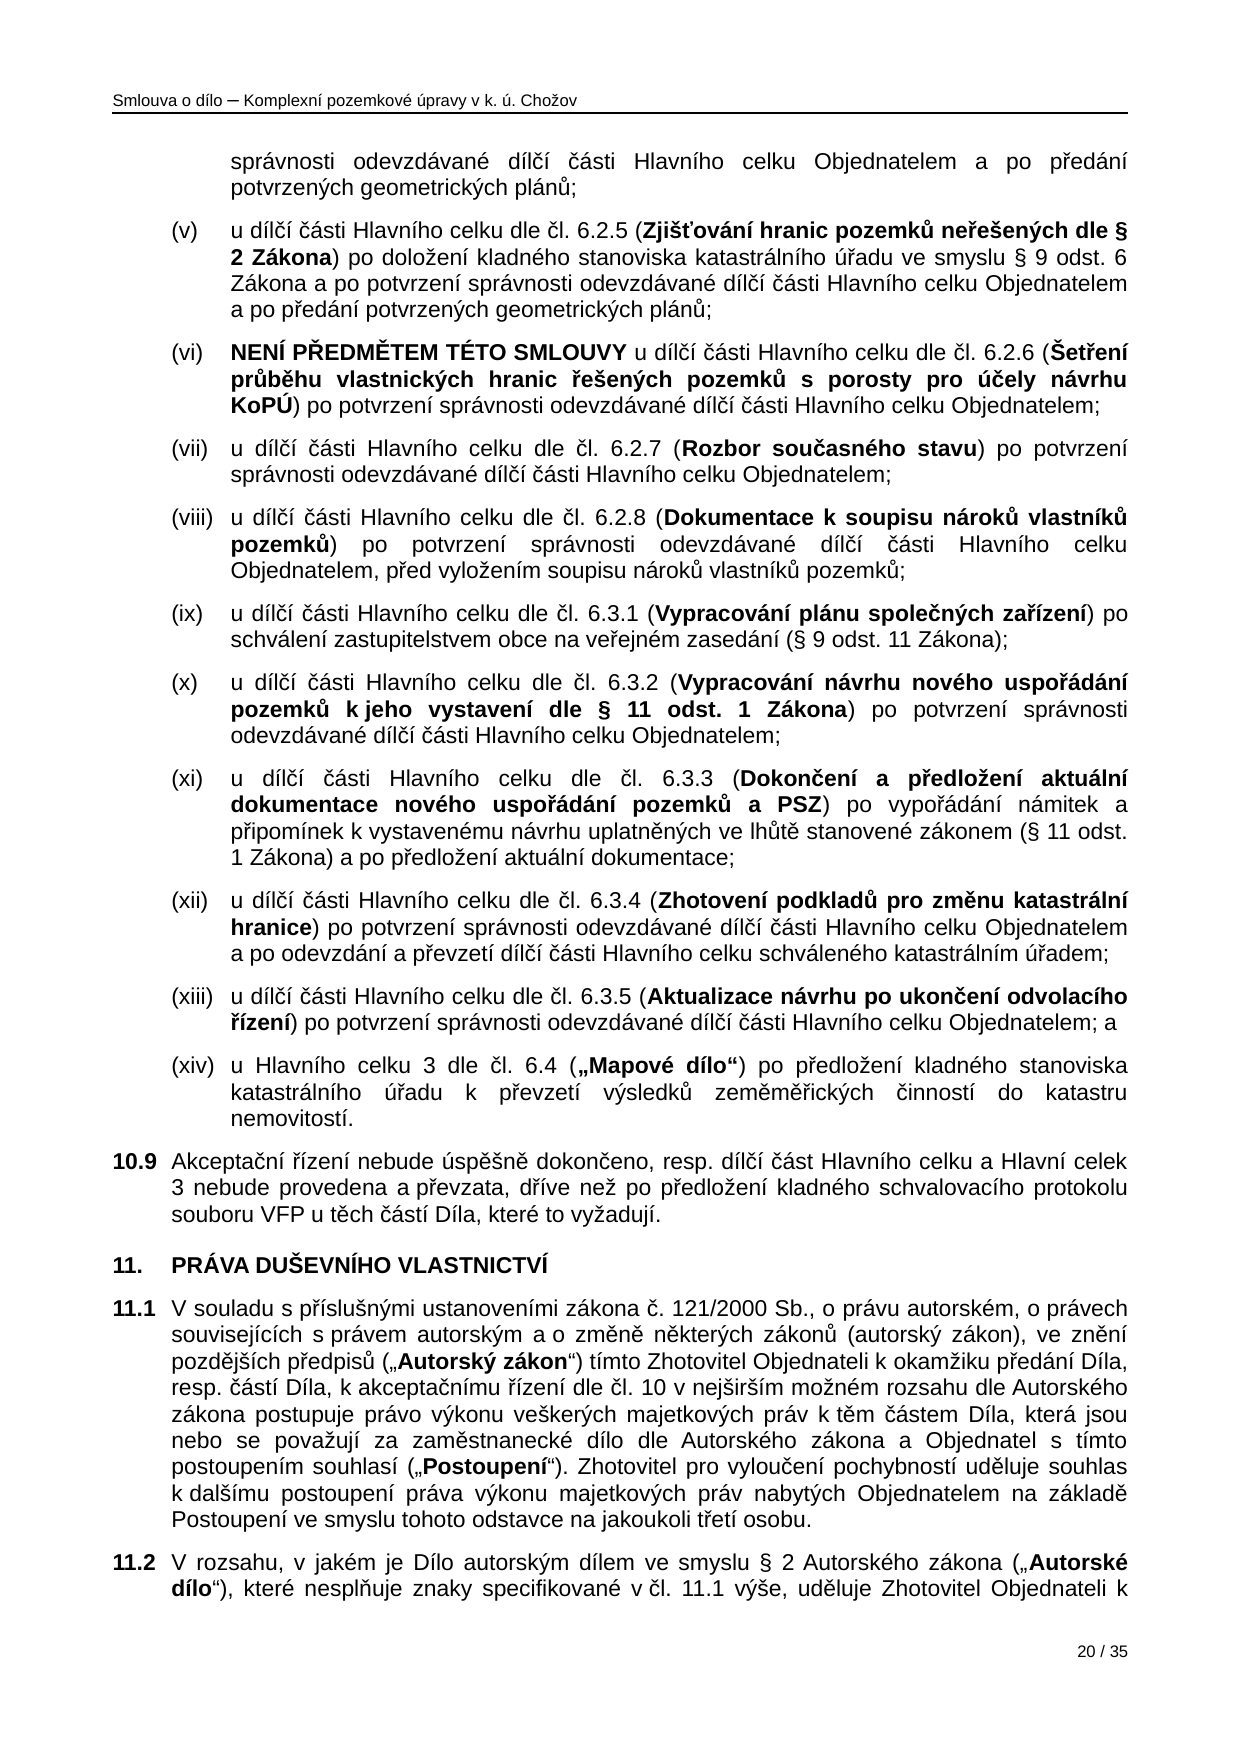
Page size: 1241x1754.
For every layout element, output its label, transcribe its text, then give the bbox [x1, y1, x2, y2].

text Práva duševního vlastnictví [112, 1252, 1128, 1278]
list u dílčí části Hlavního celku dle čl. 6.3.5 (Aktualizace návrhu po ukončení odvolacího řízení) po potvrzení správnosti odevzdávané dílčí části Hlavního celku Objednatelem; a [171, 983, 1128, 1036]
list u Hlavního celku 3 dle čl. 6.4 („Mapové dílo“) po předložení kladného stanoviska katastrálního úřadu k převzetí výsledků zeměměřických činností do katastru nemovitostí. [171, 1052, 1128, 1131]
list NENÍ PŘEDMĚTEM TÉTO SMLOUVY u dílčí části Hlavního celku dle čl. 6.2.6 (Šetření průběhu vlastnických hranic řešených pozemků s porosty pro účely návrhu KoPÚ) po potvrzení správnosti odevzdávané dílčí části Hlavního celku Objednatelem; [171, 339, 1128, 418]
list u dílčí části Hlavního celku dle čl. 6.3.2 (Vypracování návrhu nového uspořádání pozemků k jeho vystavení dle § 11 odst. 1 Zákona) po potvrzení správnosti odevzdávané dílčí části Hlavního celku Objednatelem; [171, 669, 1128, 748]
text V souladu s příslušnými ustanoveními zákona č. 121/2000 Sb., o právu autorském, o právech souvisejících s právem autorským a o změně některých zákonů (autorský zákon), ve znění pozdějších předpisů („Autorský zákon“) tímto Zhotovitel Objednateli k okamžiku předání Díla, resp. částí Díla, k akceptačnímu řízení dle čl. 10 v nejširším možném rozsahu dle Autorského zákona postupuje právo výkonu veškerých majetkových práv k těm částem Díla, která jsou nebo se považují za zaměstnanecké dílo dle Autorského zákona a Objednatel s tímto postoupením souhlasí („Postoupení“). Zhotovitel pro vyloučení pochybností uděluje souhlas k dalšímu postoupení práva výkonu majetkových práv nabytých Objednatelem na základě Postoupení ve smyslu tohoto odstavce na jakoukoli třetí osobu. [112, 1295, 1128, 1532]
list u dílčí části Hlavního celku dle čl. 6.3.1 (Vypracování plánu společných zařízení) po schválení zastupitelstvem obce na veřejném zasedání (§ 9 odst. 11 Zákona); [171, 600, 1128, 653]
text Akceptační řízení nebude úspěšně dokončeno, resp. dílčí část Hlavního celku a Hlavní celek 3 nebude provedena a převzata, dříve než po předložení kladného schvalovacího protokolu souboru VFP u těch částí Díla, které to vyžadují. [112, 1148, 1128, 1227]
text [112, 1549, 1128, 1602]
list u dílčí části Hlavního celku dle čl. 6.3.3 (Dokončení a předložení aktuální dokumentace nového uspořádání pozemků a PSZ) po vypořádání námitek a připomínek k vystavenému návrhu uplatněných ve lhůtě stanovené zákonem (§ 11 odst. 1 Zákona) a po předložení aktuální dokumentace; [171, 765, 1128, 871]
list u dílčí části Hlavního celku dle čl. 6.2.5 (Zjišťování hranic pozemků neřešených dle § 2 Zákona) po doložení kladného stanoviska katastrálního úřadu ve smyslu § 9 odst. 6 Zákona a po potvrzení správnosti odevzdávané dílčí části Hlavního celku Objednatelem a po předání potvrzených geometrických plánů; [171, 217, 1128, 322]
list u dílčí části Hlavního celku dle čl. 6.3.4 (Zhotovení podkladů pro změnu katastrální hranice) po potvrzení správnosti odevzdávané dílčí části Hlavního celku Objednatelem a po odevzdání a převzetí dílčí části Hlavního celku schváleného katastrálním úřadem; [171, 887, 1128, 966]
list u dílčí části Hlavního celku dle čl. 6.2.7 (Rozbor současného stavu) po potvrzení správnosti odevzdávané dílčí části Hlavního celku Objednatelem; [171, 435, 1128, 488]
list u dílčí části Hlavního celku dle čl. 6.2.8 (Dokumentace k soupisu nároků vlastníků pozemků) po potvrzení správnosti odevzdávané dílčí části Hlavního celku Objednatelem, před vyložením soupisu nároků vlastníků pozemků; [171, 504, 1128, 583]
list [171, 148, 1128, 200]
